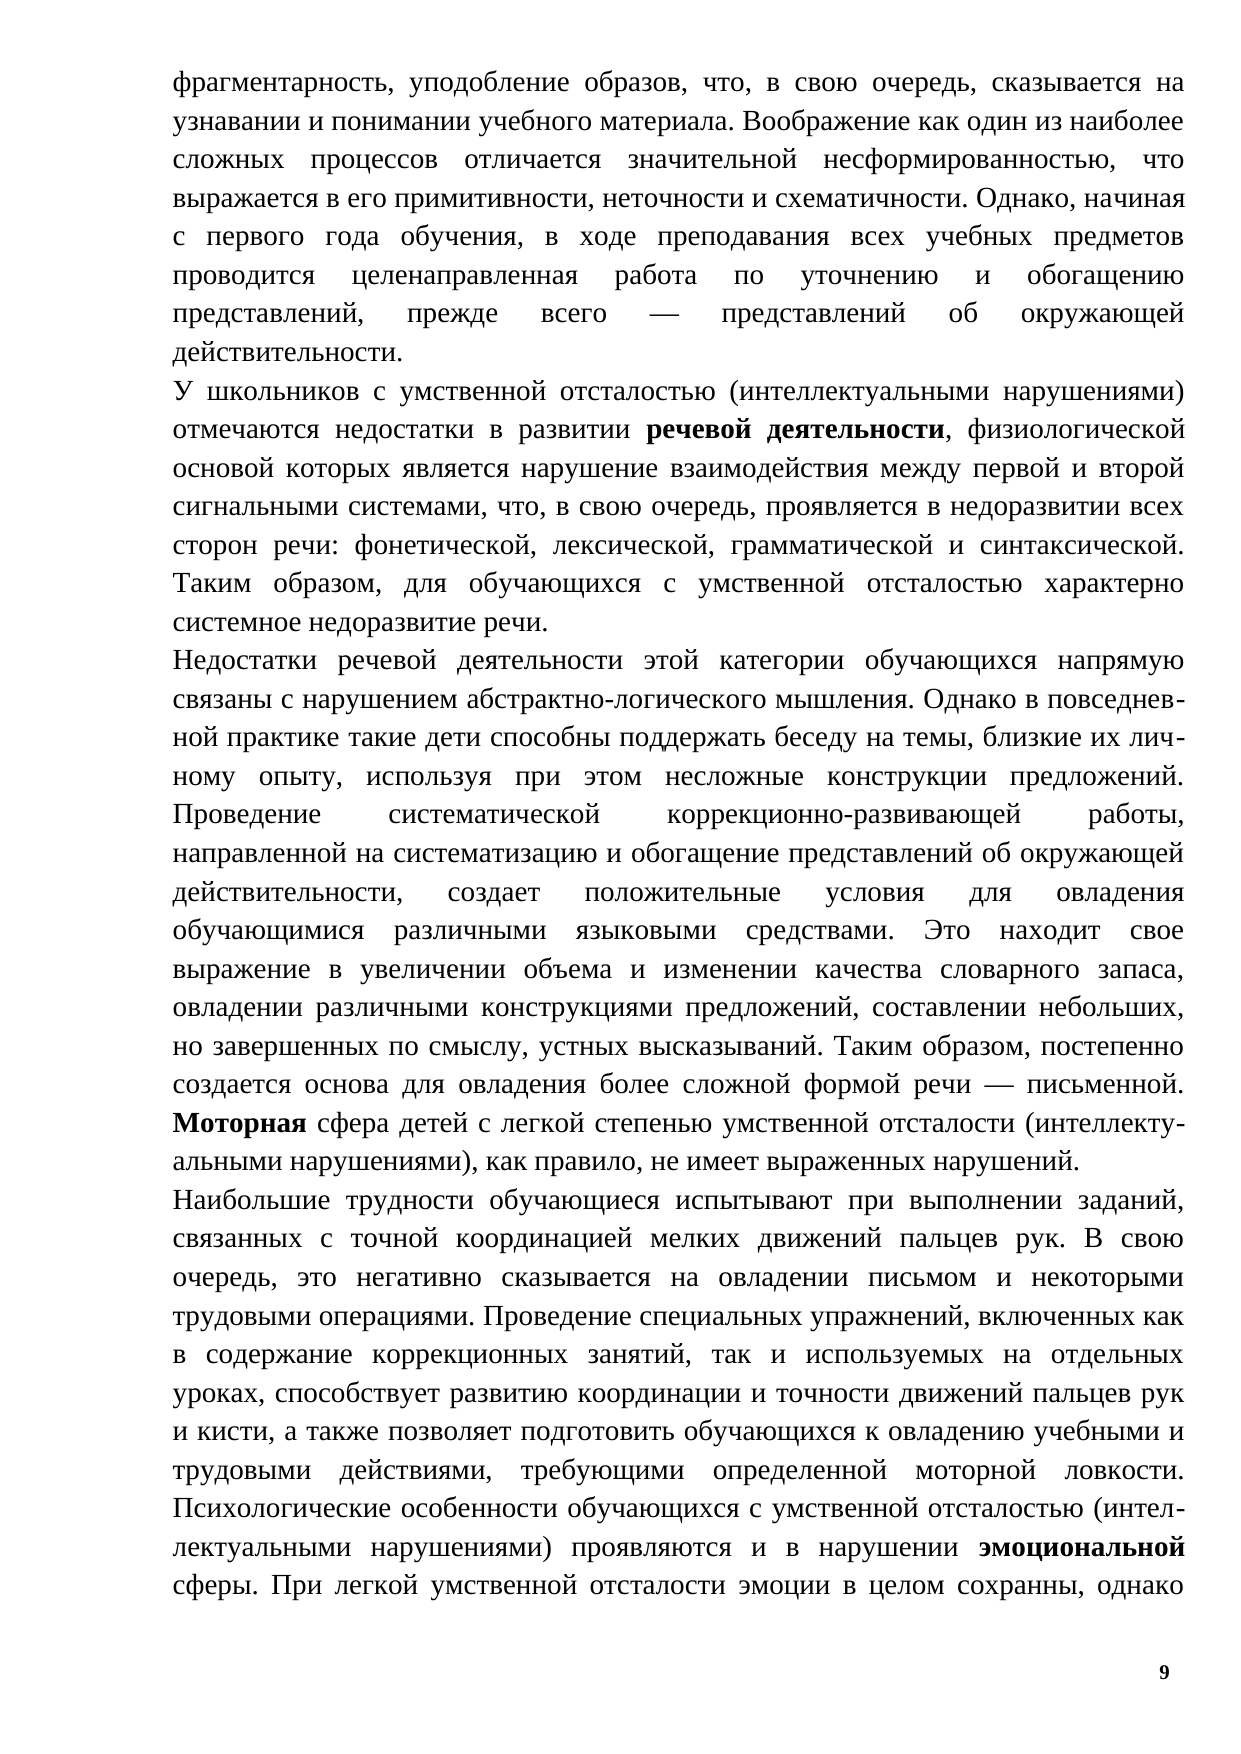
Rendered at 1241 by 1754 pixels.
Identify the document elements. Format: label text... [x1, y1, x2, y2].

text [172, 61, 1185, 369]
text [172, 1178, 1185, 1602]
text Недостатки речевой деятельности этой категории обучающихся напрямую связаны с нарушением абстрактно-логического мышления. Однако в повседневной практике такие дети способны поддержать беседу на темы, близкие их личному опыту, используя при этом несложные конструкции предложений. Проведение систематической коррекционно-развивающей работы, направленной на систематизацию и обогащение представлений об окружающей действительности, создает положительные условия для овладения обучающимися различными языковыми средствами. Это находит свое выражение в увеличении объема и изменении качества словарного запаса, овладении различными конструкциями предложений, составлении небольших, но завершенных по смыслу, устных высказываний. Таким образом, постепенно создается основа для овладения более сложной формой речи — письменной. Моторная сфера детей с легкой степенью умственной отсталости (интеллектуальными нарушениями), как правило, не имеет выраженных нарушений. [172, 639, 1185, 1178]
text У школьников с умственной отсталостью (интеллектуальными нарушениями) отмечаются недостатки в развитии речевой деятельности, физиологической основой которых является нарушение взаимодействия между первой и второй сигнальными системами, что, в свою очередь, проявляется в недоразвитии всех сторон речи: фонетической, лексической, грамматической и синтаксической. Таким образом, для обучающихся с умственной отсталостью характерно системное недоразвитие речи. [172, 369, 1185, 639]
